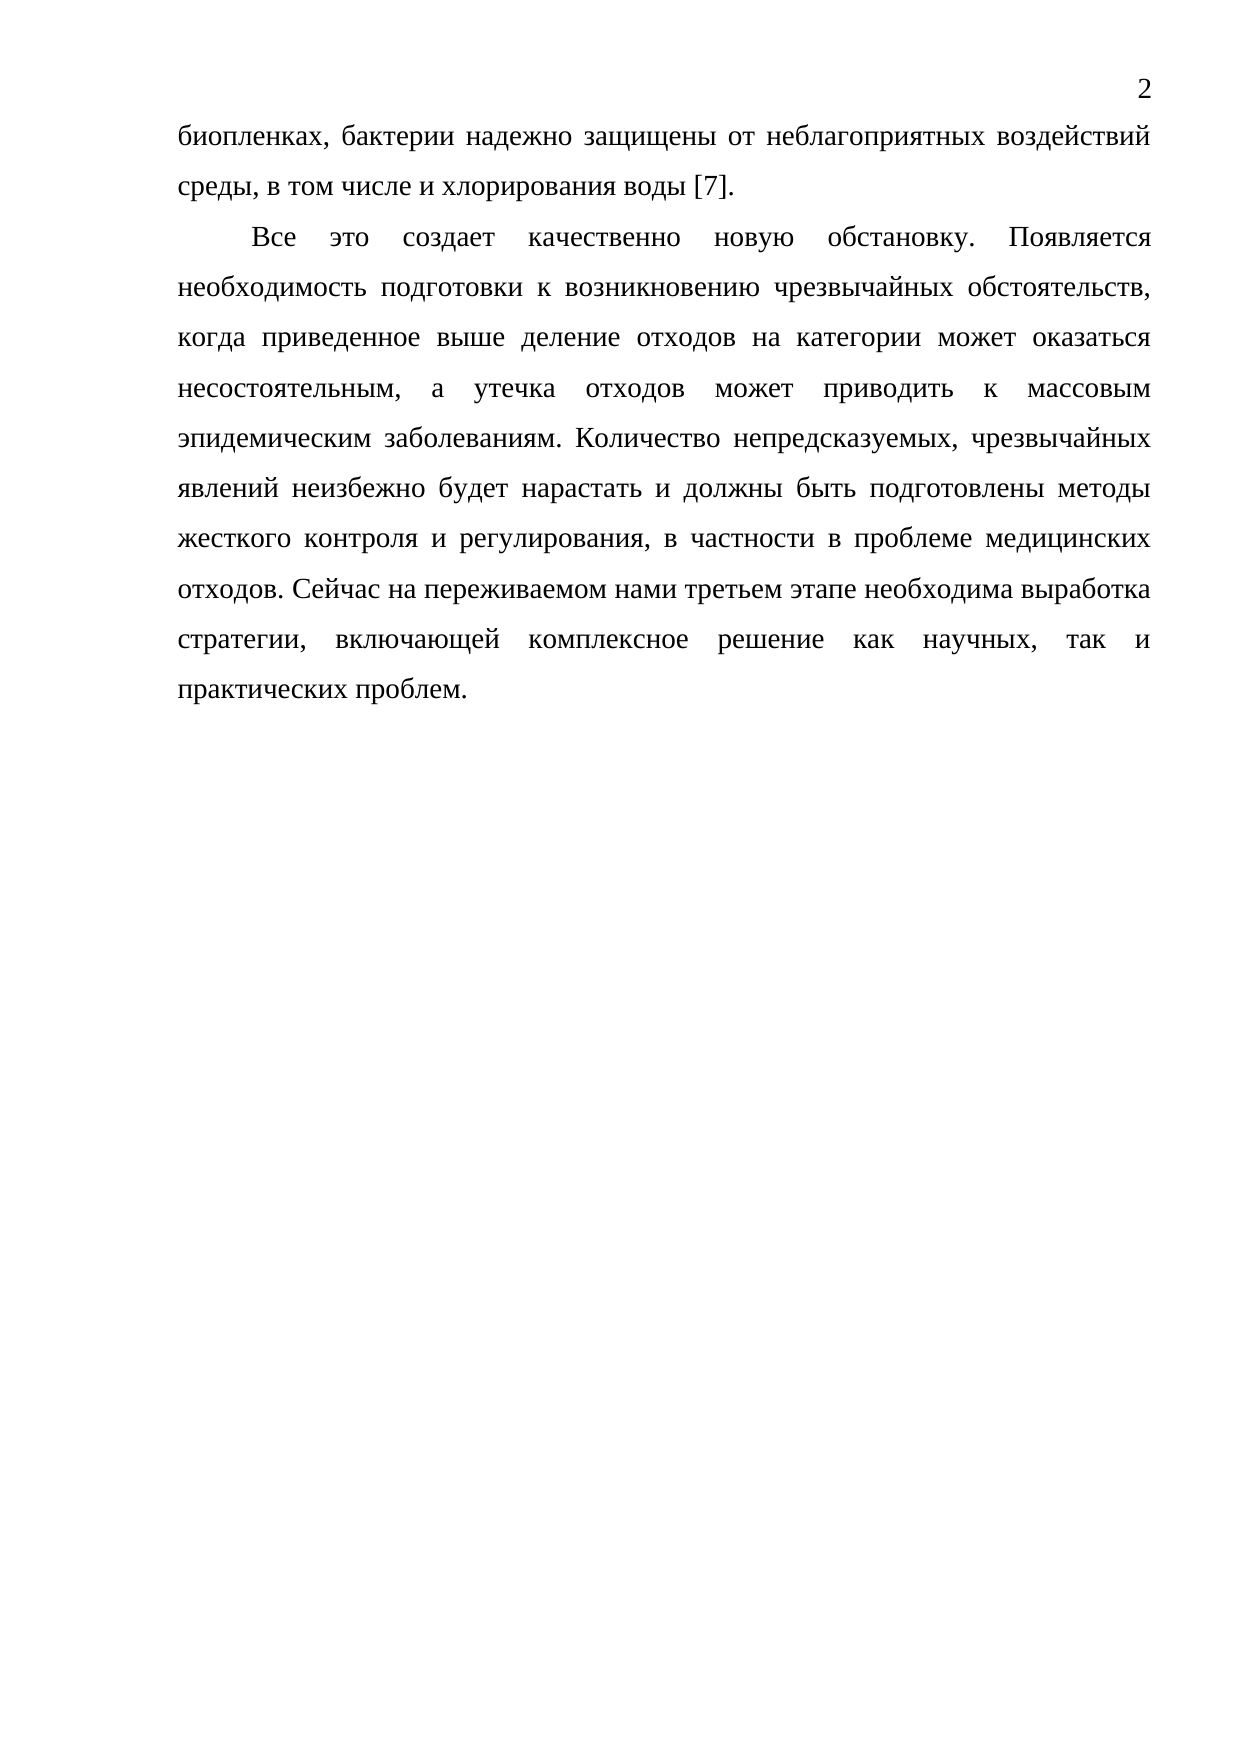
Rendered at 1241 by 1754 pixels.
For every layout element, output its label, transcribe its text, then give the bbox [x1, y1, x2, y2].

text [177, 118, 1152, 202]
text Все это создает качественно новую обстановку. Появляется необходимость подготовки к возникновению чрезвычайных обстоятельств, когда приведенное выше деление отходов на категории может оказаться несостоятельным, а утечка отходов может приводить к массовым эпидемическим заболеваниям. Количество непредсказуемых, чрезвычайных явлений неизбежно будет нарастать и должны быть подготовлены методы жесткого контроля и регулирования, в частности в проблеме медицинских отходов. Сейчас на переживаемом нами третьем этапе необходима выработка стратегии, включающей комплексное решение как научных, так и практических проблем. [177, 219, 1152, 705]
